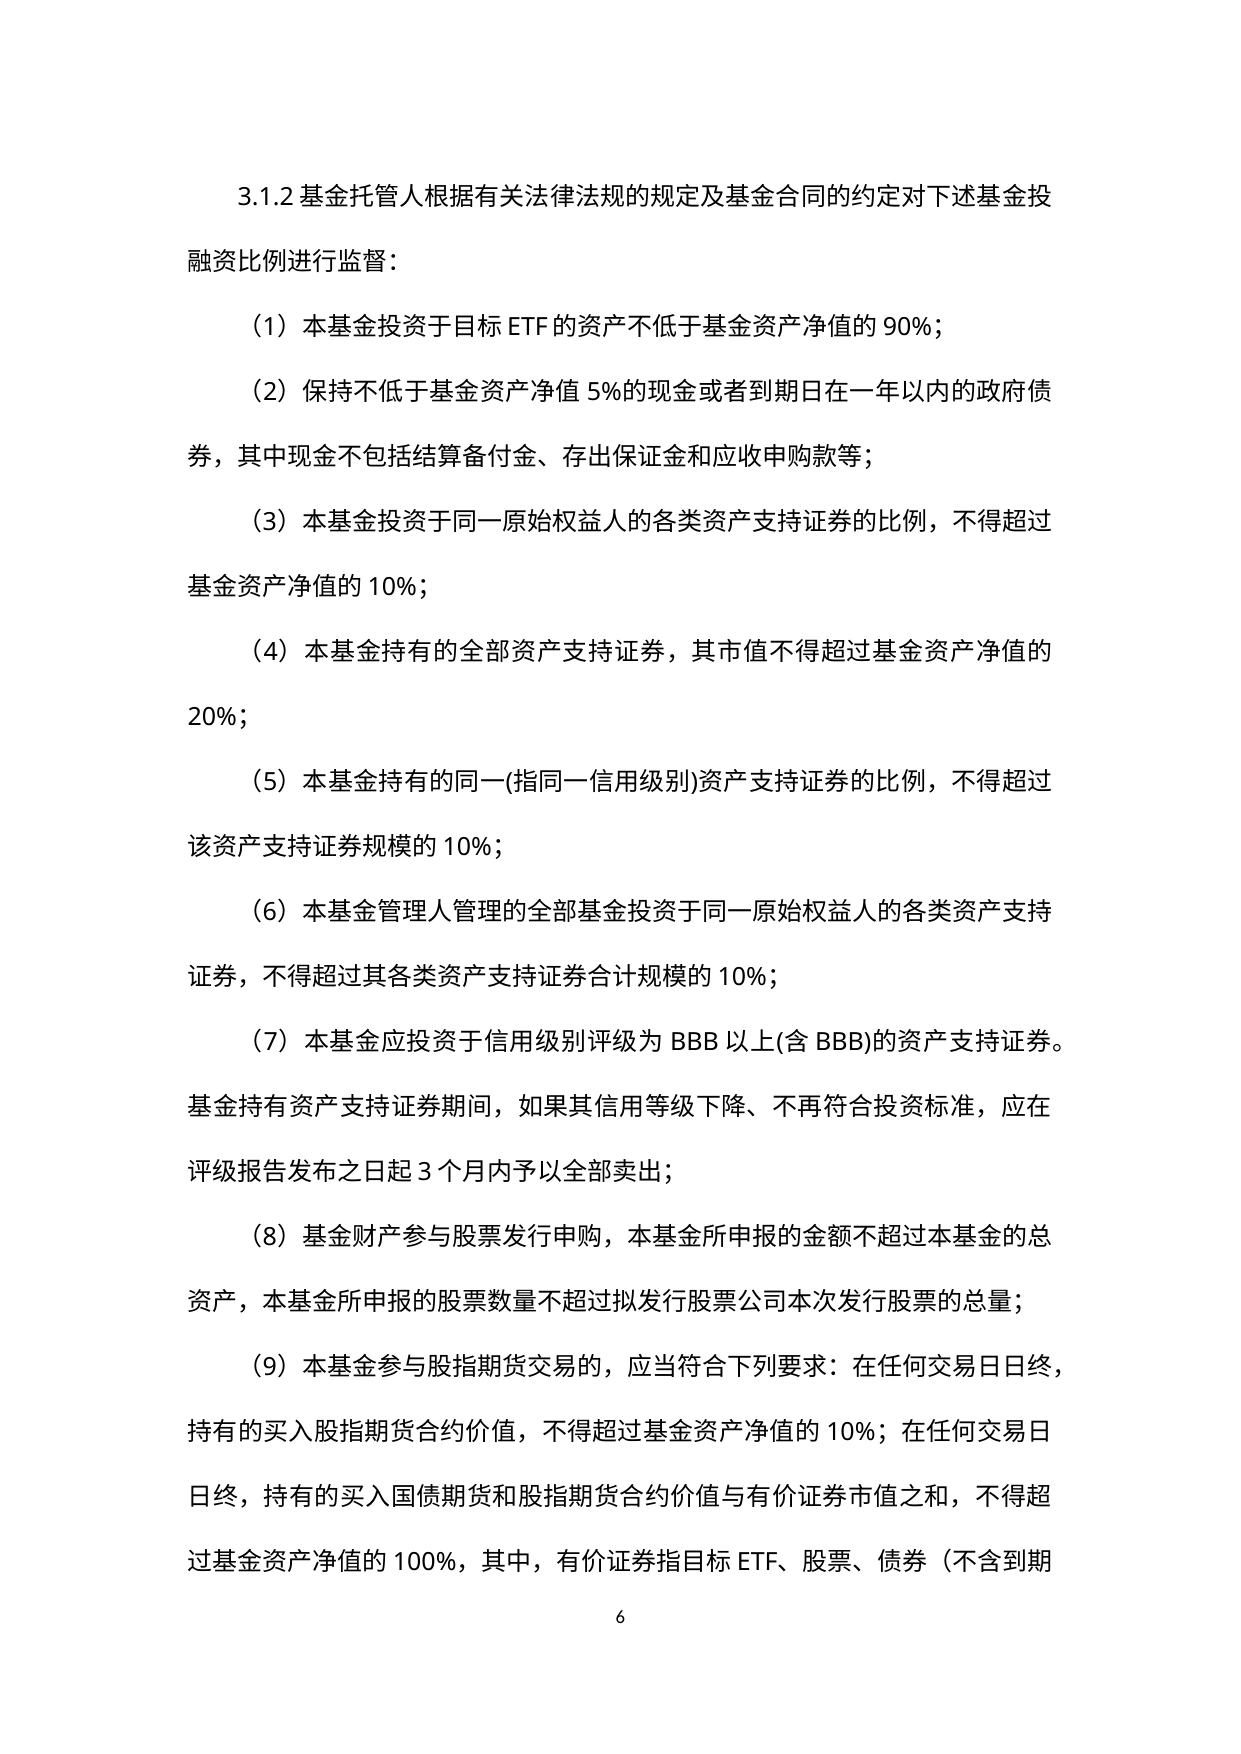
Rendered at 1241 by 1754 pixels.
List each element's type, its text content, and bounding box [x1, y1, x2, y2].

text （3）本基金投资于同一原始权益人的各类资产支持证券的比例，不得超过基金资产净值的10%； [187, 487, 1053, 617]
text （6）本基金管理人管理的全部基金投资于同一原始权益人的各类资产支持证券，不得超过其各类资产支持证券合计规模的10%； [187, 877, 1053, 1007]
text （4）本基金持有的全部资产支持证券，其市值不得超过基金资产净值的20%； [187, 617, 1053, 747]
text （1）本基金投资于目标ETF的资产不低于基金资产净值的90%； [187, 292, 1053, 357]
text （2）保持不低于基金资产净值5%的现金或者到期日在一年以内的政府债券，其中现金不包括结算备付金、存出保证金和应收申购款等； [187, 357, 1053, 487]
text （5）本基金持有的同一(指同一信用级别)资产支持证券的比例，不得超过该资产支持证券规模的10%； [187, 747, 1053, 877]
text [187, 1332, 1053, 1592]
text （8）基金财产参与股票发行申购，本基金所申报的金额不超过本基金的总资产，本基金所申报的股票数量不超过拟发行股票公司本次发行股票的总量； [187, 1202, 1053, 1332]
text （7）本基金应投资于信用级别评级为BBB以上(含BBB)的资产支持证券。基金持有资产支持证券期间，如果其信用等级下降、不再符合投资标准，应在评级报告发布之日起3个月内予以全部卖出； [187, 1007, 1053, 1202]
text 3.1.2基金托管人根据有关法律法规的规定及基金合同的约定对下述基金投融资比例进行监督： [187, 162, 1053, 292]
